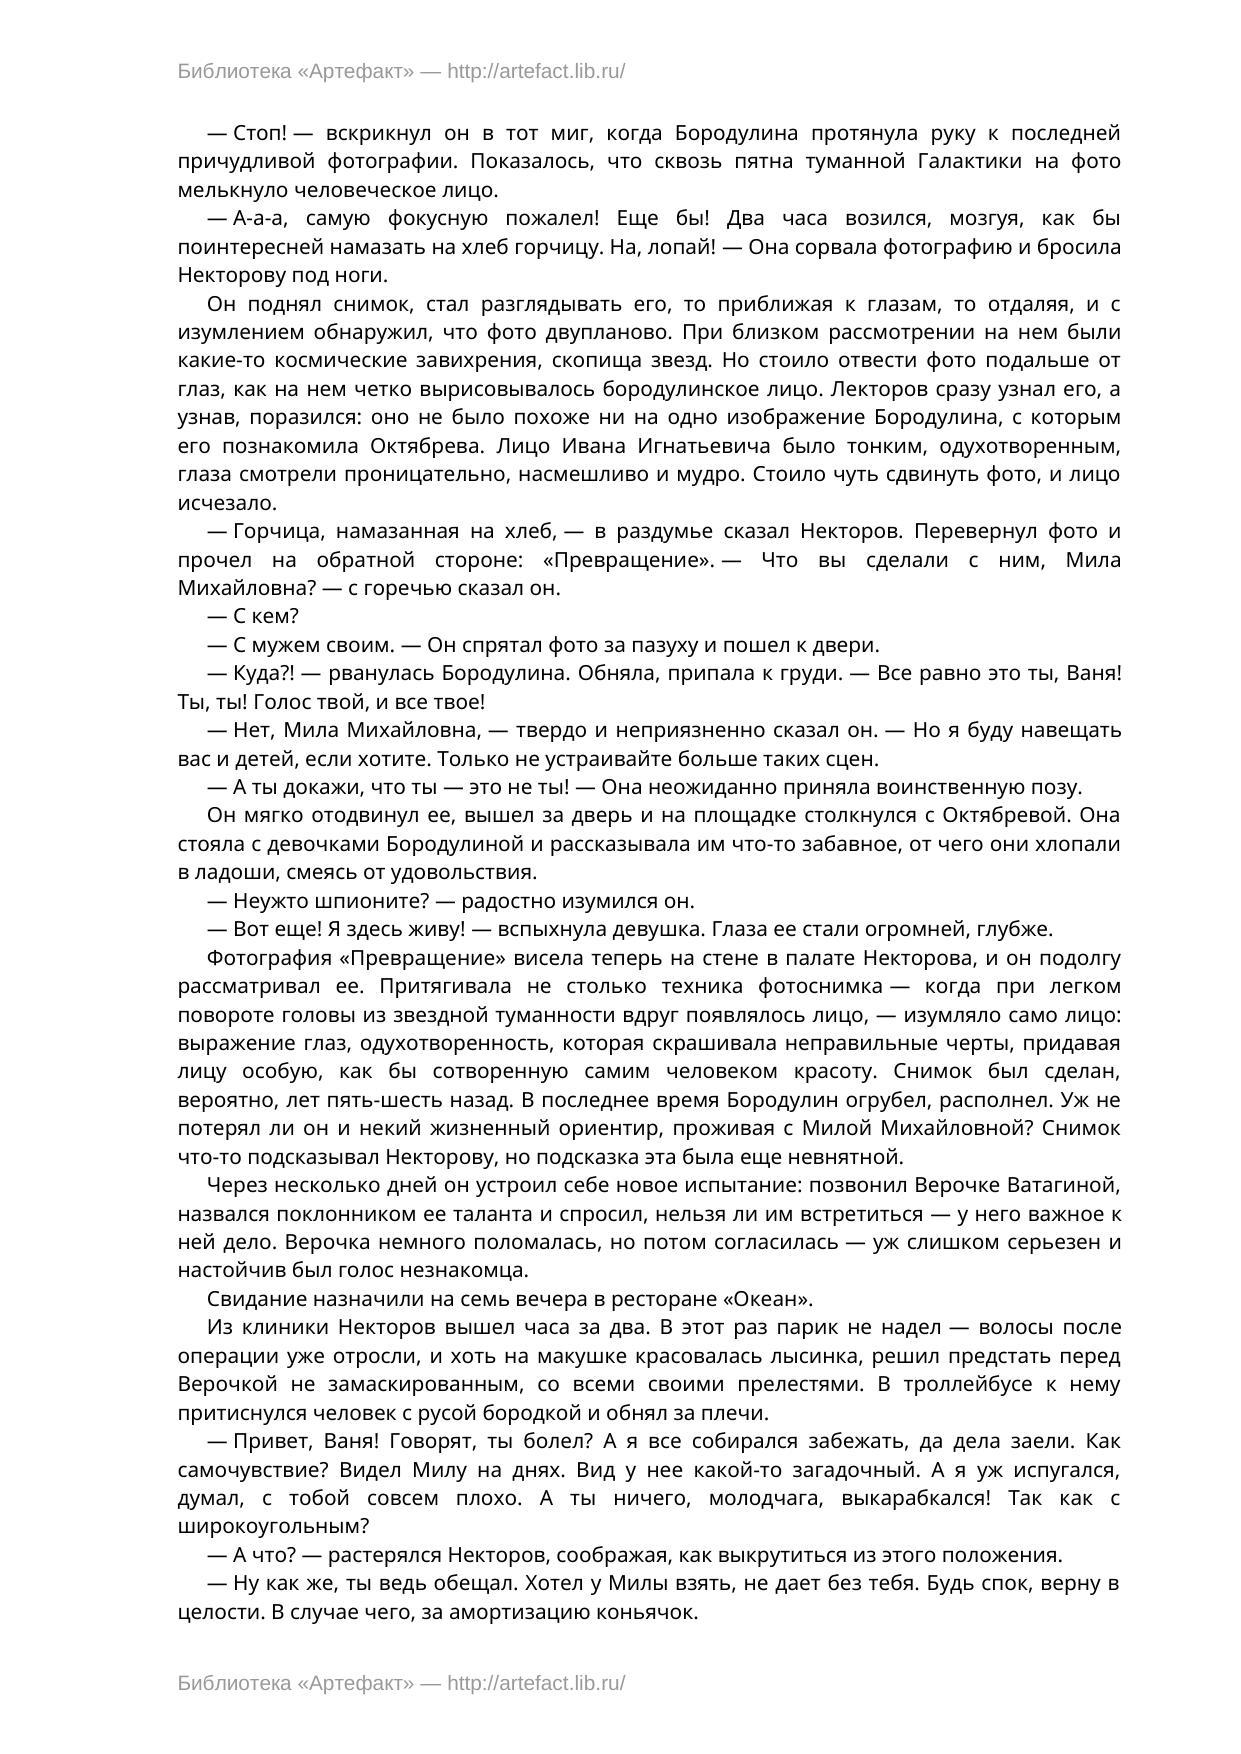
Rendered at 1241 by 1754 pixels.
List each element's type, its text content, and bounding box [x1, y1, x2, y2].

text — Куда?! — рванулась Бородулина. Обняла, припала к груди. — Все равно это ты, Ваня! Ты, ты! Голос твой, и все твое! [177, 658, 1122, 715]
text — С кем? [177, 602, 1122, 630]
text — А что? — растерялся Некторов, соображая, как выкрутиться из этого положения. [177, 1540, 1122, 1568]
text — С мужем своим. — Он спрятал фото за пазуху и пошел к двери. [177, 630, 1122, 658]
text — Горчица, намазанная на хлеб, — в раздумье сказал Некторов. Перевернул фото и прочел на обратной стороне: «Превращение». — Что вы сделали с ним, Мила Михайловна? — с горечью сказал он. [177, 516, 1122, 602]
text — Привет, Ваня! Говорят, ты болел? А я все собирался забежать, да дела заели. Как самочувствие? Видел Милу на днях. Вид у нее какой-то загадочный. А я уж испугался, думал, с тобой совсем плохо. А ты ничего, молодчага, выкарабкался! Так как с широкоугольным? [177, 1426, 1122, 1540]
text — Вот еще! Я здесь живу! — вспыхнула девушка. Глаза ее стали огромней, глубже. [177, 914, 1122, 943]
text — Стоп! — вскрикнул он в тот миг, когда Бородулина протянула руку к последней причудливой фотографии. Показалось, что сквозь пятна туманной Галактики на фото мелькнуло человеческое лицо. [177, 118, 1122, 203]
text — А-а-а, самую фокусную пожалел! Еще бы! Два часа возился, мозгуя, как бы поинтересней намазать на хлеб горчицу. На, лопай! — Она сорвала фотографию и бросила Некторову под ноги. [177, 203, 1122, 289]
text — Неужто шпионите? — радостно изумился он. [177, 886, 1122, 914]
text — А ты докажи, что ты — это не ты! — Она неожиданно приняла воинственную позу. [177, 772, 1122, 801]
text — Нет, Мила Михайловна, — твердо и неприязненно сказал он. — Но я буду навещать вас и детей, если хотите. Только не устраивайте больше таких сцен. [177, 715, 1122, 772]
text Он мягко отодвинул ее, вышел за дверь и на площадке столкнулся с Октябревой. Она стояла с девочками Бородулиной и рассказывала им что-то забавное, от чего они хлопали в ладоши, смеясь от удовольствия. [177, 801, 1122, 886]
text Он поднял снимок, стал разглядывать его, то приближая к глазам, то отдаляя, и с изумлением обнаружил, что фото двупланово. При близком рассмотрении на нем были какие-то космические завихрения, скопища звезд. Но стоило отвести фото подальше от глаз, как на нем четко вырисовывалось бородулинское лицо. Лекторов сразу узнал его, а узнав, поразился: оно не было похоже ни на одно изображение Бородулина, с которым его познакомила Октябрева. Лицо Ивана Игнатьевича было тонким, одухотворенным, глаза смотрели проницательно, насмешливо и мудро. Стоило чуть сдвинуть фото, и лицо исчезало. [177, 289, 1122, 516]
text Фотография «Превращение» висела теперь на стене в палате Некторова, и он подолгу рассматривал ее. Притягивала не столько техника фотоснимка — когда при легком повороте головы из звездной туманности вдруг появлялось лицо, — изумляло само лицо: выражение глаз, одухотворенность, которая скрашивала неправильные черты, придавая лицу особую, как бы сотворенную самим человеком красоту. Снимок был сделан, вероятно, лет пять-шесть назад. В последнее время Бородулин огрубел, располнел. Уж не потерял ли он и некий жизненный ориентир, проживая с Милой Михайловной? Снимок что-то подсказывал Некторову, но подсказка эта была еще невнятной. [177, 943, 1122, 1170]
text Из клиники Некторов вышел часа за два. В этот раз парик не надел — волосы после операции уже отросли, и хоть на макушке красовалась лысинка, решил предстать перед Верочкой не замаскированным, со всеми своими прелестями. В троллейбусе к нему притиснулся человек с русой бородкой и обнял за плечи. [177, 1312, 1122, 1426]
text Через несколько дней он устроил себе новое испытание: позвонил Верочке Ватагиной, назвался поклонником ее таланта и спросил, нельзя ли им встретиться — у него важное к ней дело. Верочка немного поломалась, но потом согласилась — уж слишком серьезен и настойчив был голос незнакомца. [177, 1170, 1122, 1284]
text — Ну как же, ты ведь обещал. Хотел у Милы взять, не дает без тебя. Будь спок, верну в целости. В случае чего, за амортизацию коньячок. [177, 1568, 1122, 1625]
text Свидание назначили на семь вечера в ресторане «Океан». [177, 1284, 1122, 1312]
